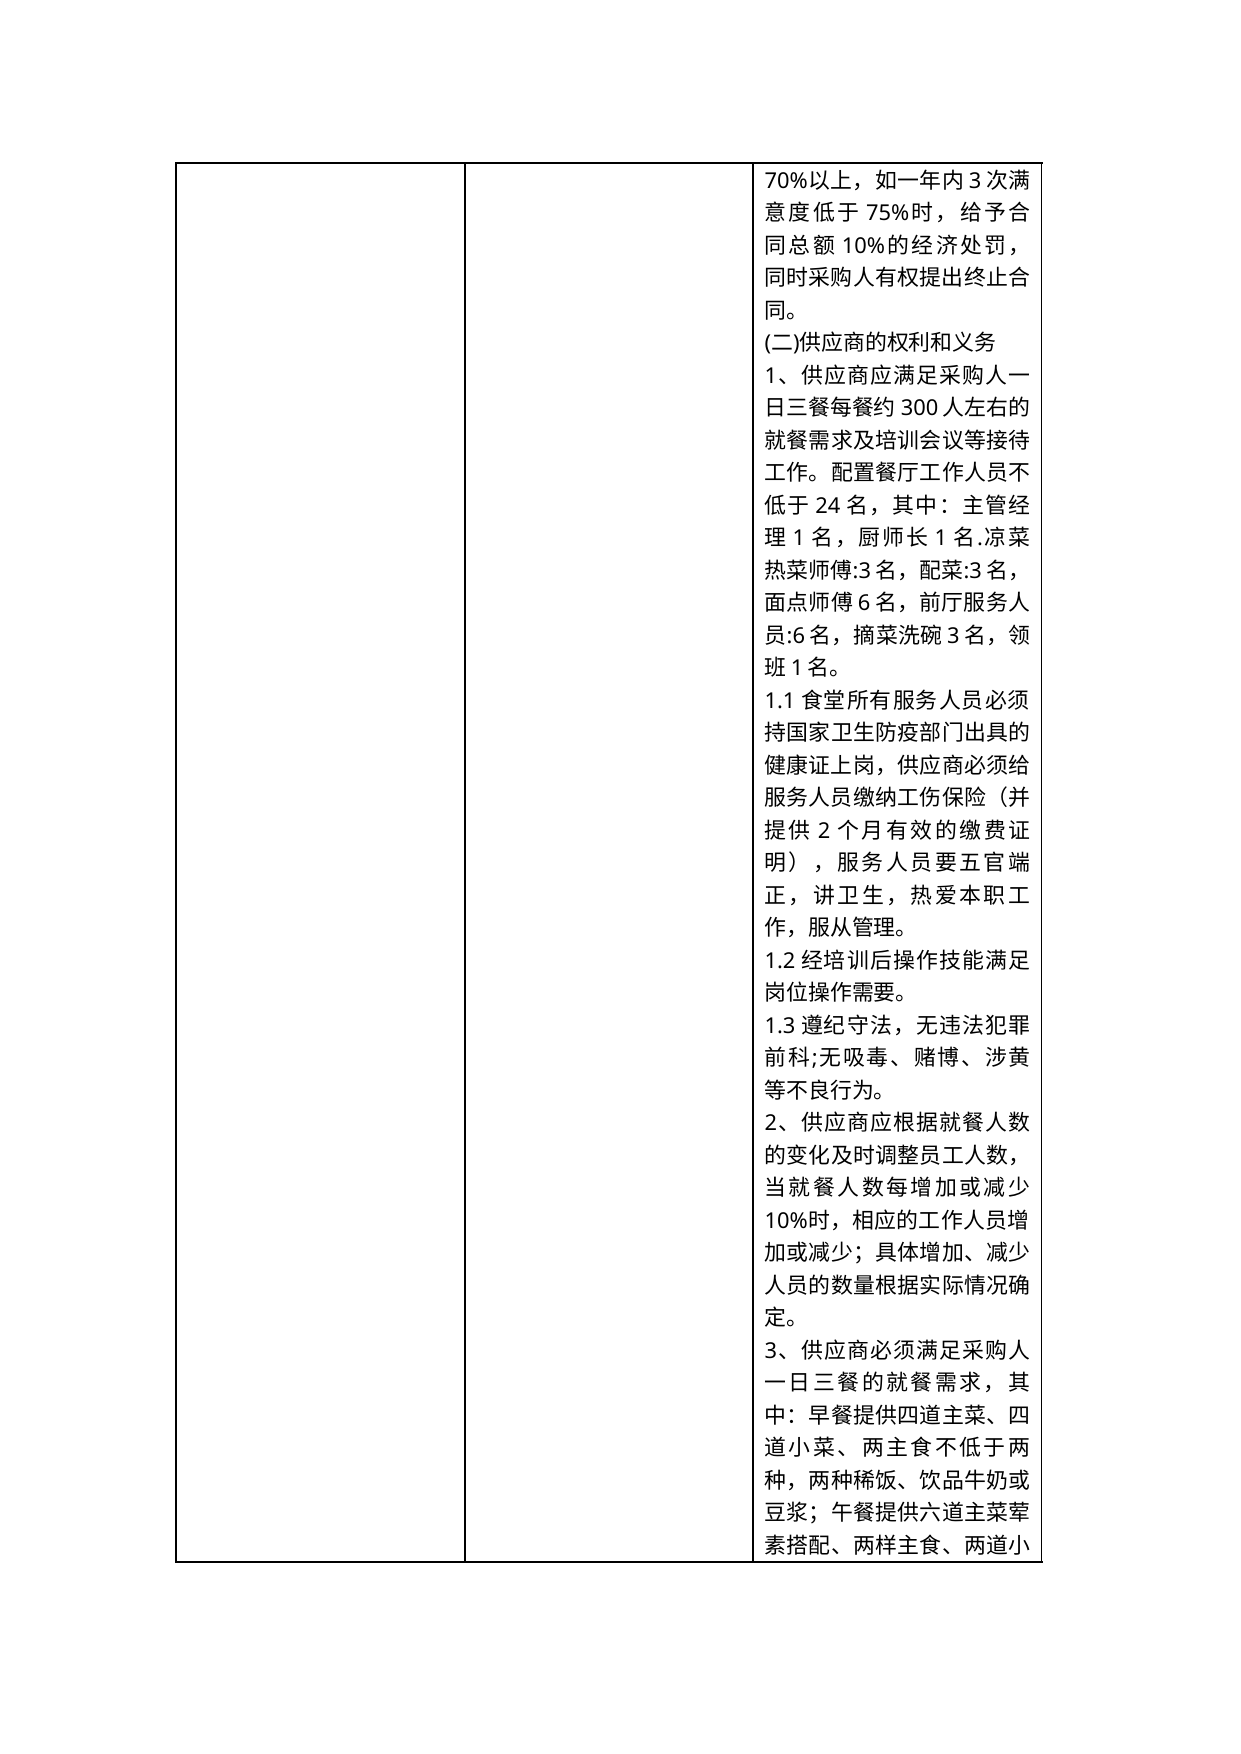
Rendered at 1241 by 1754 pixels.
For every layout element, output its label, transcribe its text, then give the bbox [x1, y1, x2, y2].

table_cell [754, 164, 1041, 1561]
table_cell [177, 164, 464, 1561]
table_cell 1 [466, 164, 752, 1561]
